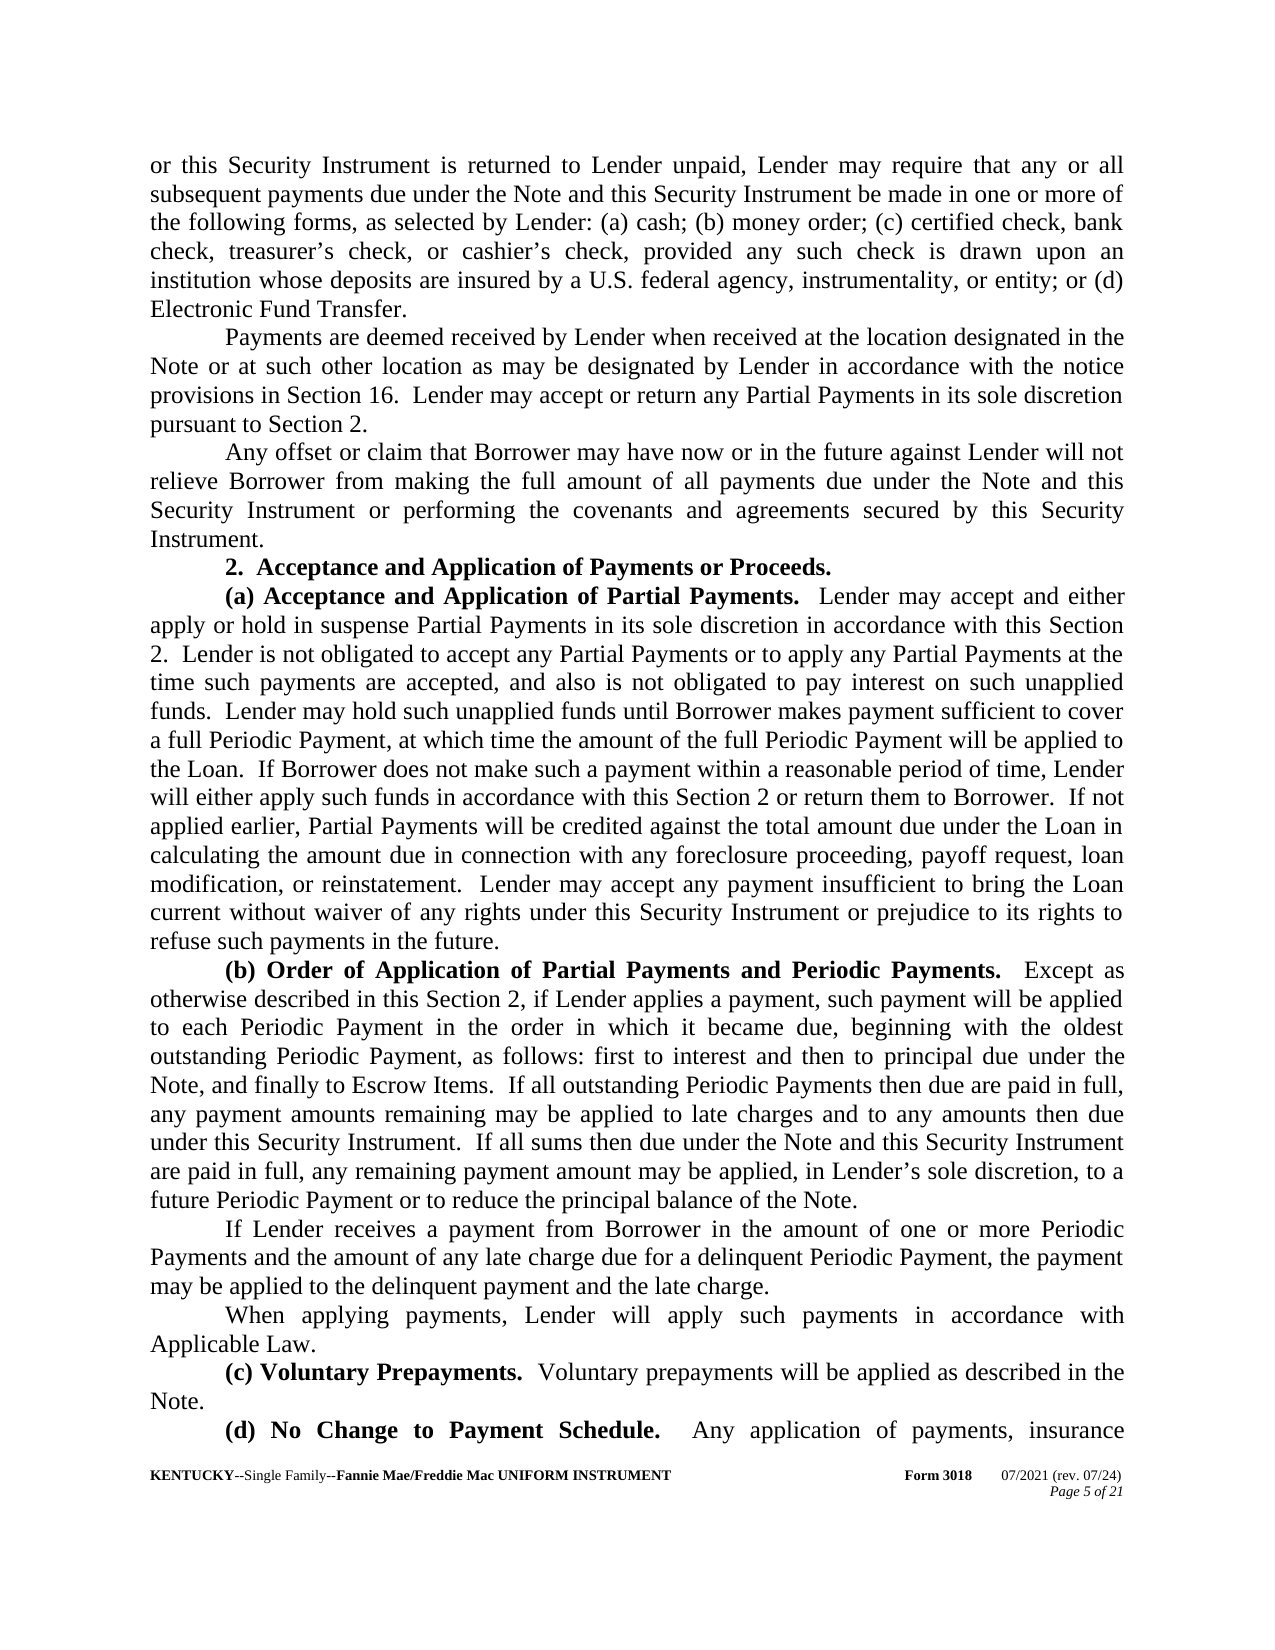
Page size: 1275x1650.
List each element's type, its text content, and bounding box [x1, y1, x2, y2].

text (b) Order of Application of Partial Payments and Periodic Payments. Except as otherwise described in this Section 2, if Lender applies a payment, such payment will be applied to each Periodic Payment in the order in which it became due, beginning with the oldest outstanding Periodic Payment, as follows: first to interest and then to principal due under the Note, and finally to Escrow Items. If all outstanding Periodic Payments then due are paid in full, any payment amounts remaining may be applied to late charges and to any amounts then due under this Security Instrument. If all sums then due under the Note and this Security Instrument are paid in full, any remaining payment amount may be applied, in Lender’s sole discretion, to a future Periodic Payment or to reduce the principal balance of the Note. [150, 955, 1125, 1214]
text If Lender receives a payment from Borrower in the amount of one or more Periodic Payments and the amount of any late charge due for a delinquent Periodic Payment, the payment may be applied to the delinquent payment and the late charge. [150, 1214, 1125, 1300]
text When applying payments, Lender will apply such payments in accordance with Applicable Law. [150, 1300, 1125, 1357]
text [150, 150, 1125, 322]
text (a) Acceptance and Application of Partial Payments. Lender may accept and either apply or hold in suspense Partial Payments in its sole discretion in accordance with this Section 2. Lender is not obligated to accept any Partial Payments or to apply any Partial Payments at the time such payments are accepted, and also is not obligated to pay interest on such unapplied funds. Lender may hold such unapplied funds until Borrower makes payment sufficient to cover a full Periodic Payment, at which time the amount of the full Periodic Payment will be applied to the Loan. If Borrower does not make such a payment within a reasonable period of time, Lender will either apply such funds in accordance with this Section 2 or return them to Borrower. If not applied earlier, Partial Payments will be credited against the total amount due under the Loan in calculating the amount due in connection with any foreclosure proceeding, payoff request, loan modification, or reinstatement. Lender may accept any payment insufficient to bring the Loan current without waiver of any rights under this Security Instrument or prejudice to its rights to refuse such payments in the future. [150, 581, 1125, 955]
text Payments are deemed received by Lender when received at the location designated in the Note or at such other location as may be designated by Lender in accordance with the notice provisions in Section 16. Lender may accept or return any Partial Payments in its sole discretion pursuant to Section 2. [150, 322, 1125, 437]
text (c) Voluntary Prepayments. Voluntary prepayments will be applied as described in the Note. [150, 1357, 1125, 1415]
text 2. Acceptance and Application of Payments or Proceeds. [150, 552, 1125, 581]
text Any offset or claim that Borrower may have now or in the future against Lender will not relieve Borrower from making the full amount of all payments due under the Note and this Security Instrument or performing the covenants and agreements secured by this Security Instrument. [150, 437, 1125, 552]
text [150, 1415, 1125, 1444]
